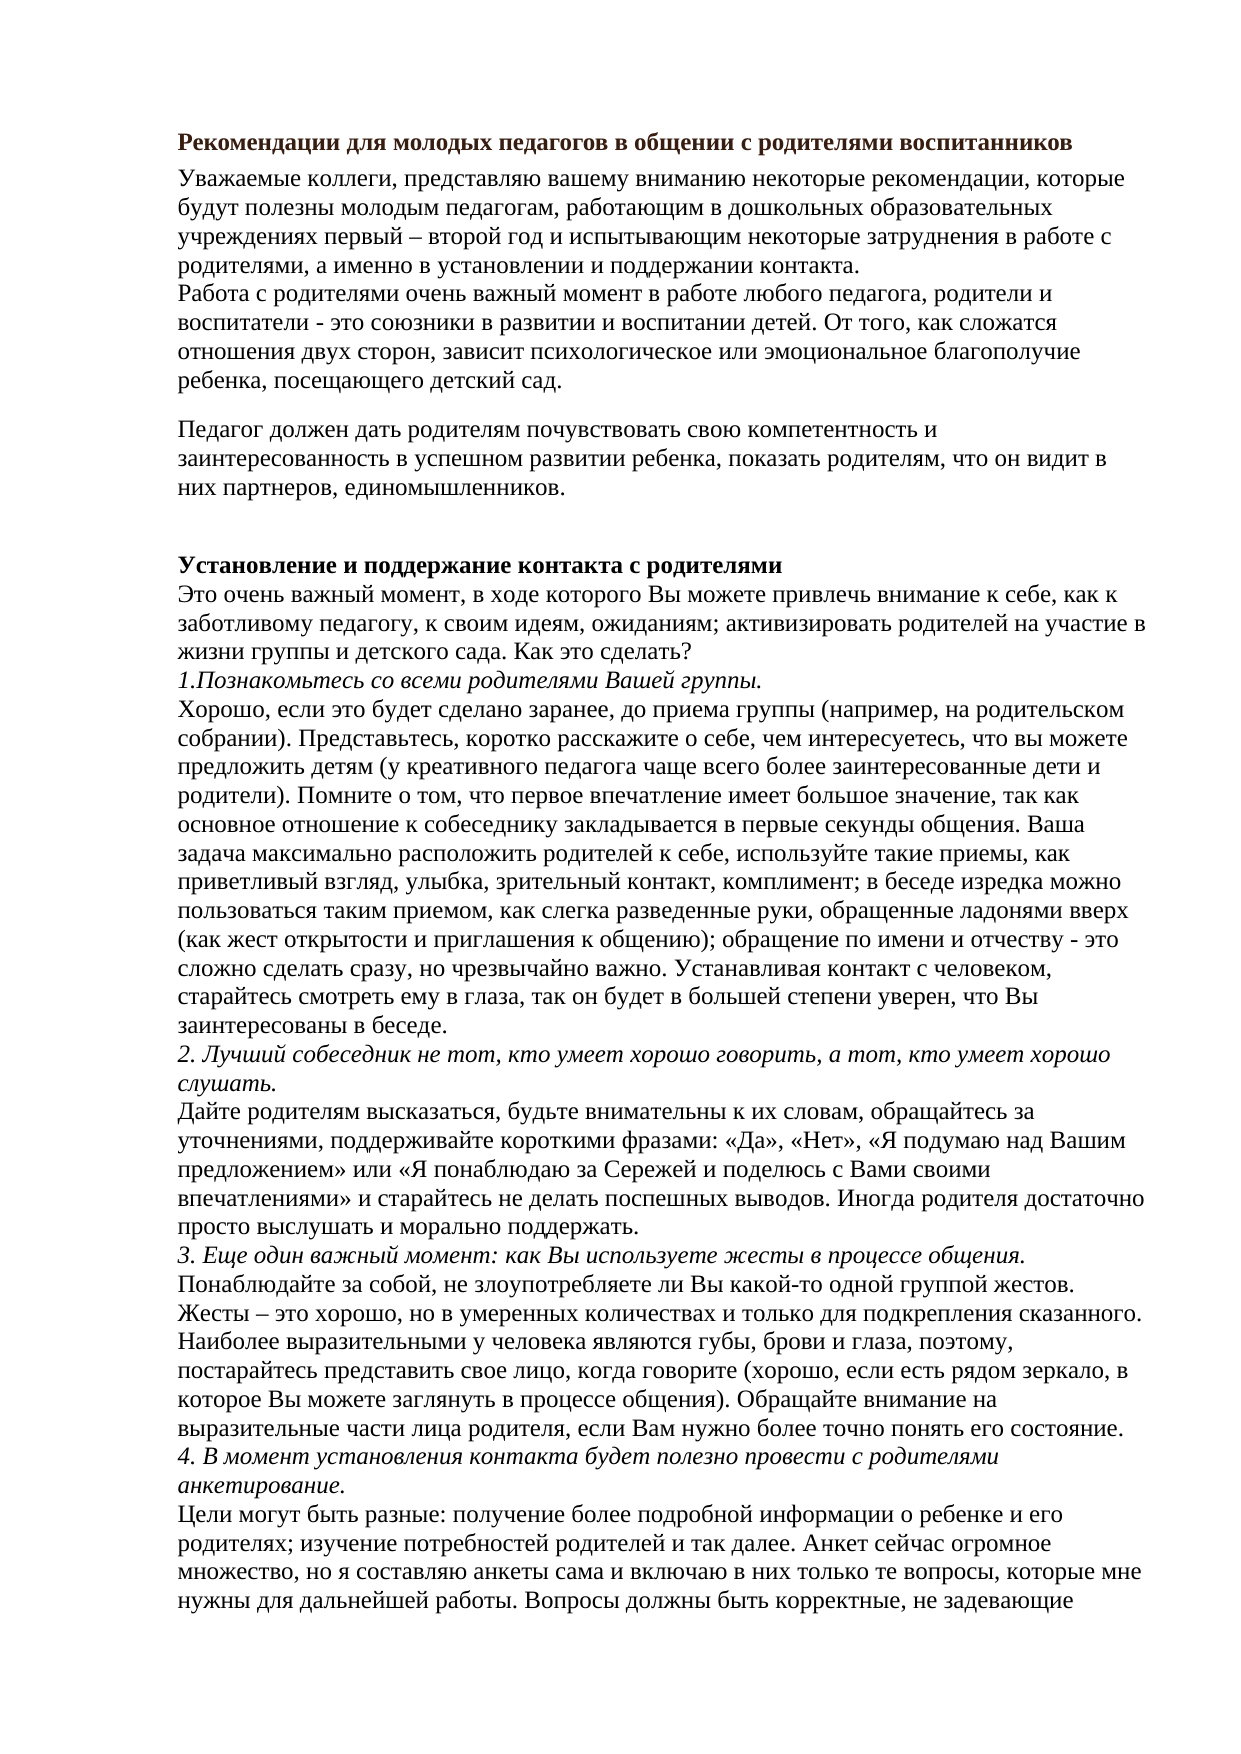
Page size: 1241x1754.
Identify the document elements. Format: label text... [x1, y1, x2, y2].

text Педагог должен дать родителям почувствовать свою компетентность и заинтересованность в успешном развитии ребенка, показать родителям, что он видит в них партнеров, единомышленников. [177, 414, 1152, 501]
text Уважаемые коллеги, представляю вашему вниманию некоторые рекомендации, которые будут полезны молодым педагогам, работающим в дошкольных образовательных учреждениях первый – второй год и испытывающим некоторые затруднения в работе с родителями, а именно в установлении и поддержании контакта. Работа с родителями очень важный момент в работе любого педагога, родители и воспитатели - это союзники в развитии и воспитании детей. От того, как сложатся отношения двух сторон, зависит психологическое или эмоциональное благополучие ребенка, посещающего детский сад. [177, 163, 1152, 393]
text Рекомендации для молодых педагогов в общении с родителями воспитанников [177, 118, 1152, 156]
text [177, 521, 1152, 1614]
